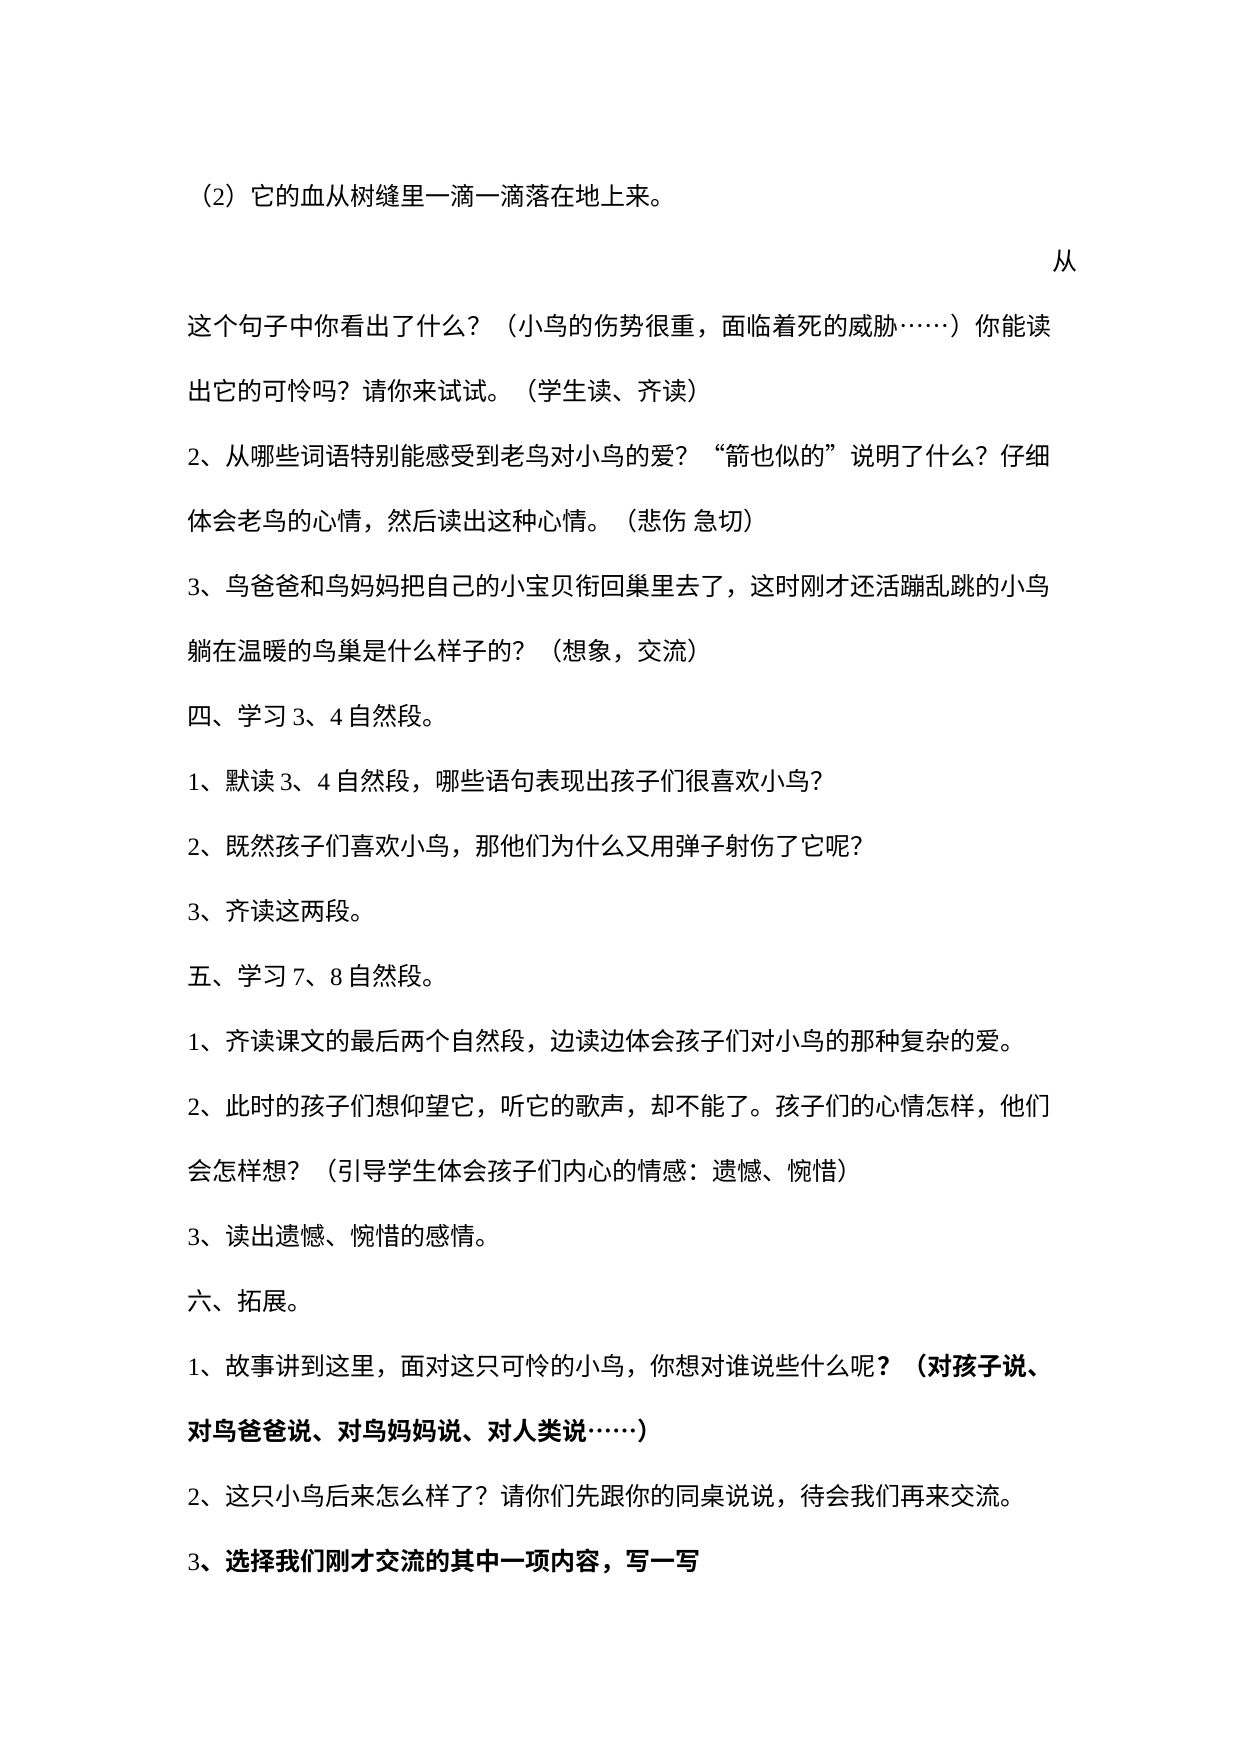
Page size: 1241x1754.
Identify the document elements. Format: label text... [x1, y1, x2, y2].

text 1、故事讲到这里，面对这只可怜的小鸟，你想对谁说些什么呢？（对孩子说、对鸟爸爸说、对鸟妈妈说、对人类说……） [187, 1332, 1053, 1462]
text 2、从哪些词语特别能感受到老鸟对小鸟的爱？“箭也似的”说明了什么？仔细体会老鸟的心情，然后读出这种心情。（悲伤 急切） [187, 422, 1053, 552]
text 1、齐读课文的最后两个自然段，边读边体会孩子们对小鸟的那种复杂的爱。 [187, 1007, 1053, 1072]
text 1、默读3、4自然段，哪些语句表现出孩子们很喜欢小鸟？ [187, 747, 1053, 812]
text 3、选择我们刚才交流的其中一项内容，写一写 [187, 1527, 1053, 1592]
text 3、齐读这两段。 [187, 877, 1053, 942]
text 五、学习7、8自然段。 [187, 942, 1053, 1007]
text 从这个句子中你看出了什么？（小鸟的伤势很重，面临着死的威胁……）你能读出它的可怜吗？请你来试试。（学生读、齐读） [187, 227, 1053, 422]
text 六、拓展。 [187, 1267, 1053, 1332]
text 3、鸟爸爸和鸟妈妈把自己的小宝贝衔回巢里去了，这时刚才还活蹦乱跳的小鸟躺在温暖的鸟巢是什么样子的？（想象，交流） [187, 552, 1053, 682]
text 2、这只小鸟后来怎么样了？请你们先跟你的同桌说说，待会我们再来交流。 [187, 1462, 1053, 1527]
text （2）它的血从树缝里一滴一滴落在地上来。 [187, 162, 1053, 227]
text 四、学习3、4自然段。 [187, 682, 1053, 747]
text 2、既然孩子们喜欢小鸟，那他们为什么又用弹子射伤了它呢？ [187, 812, 1053, 877]
text 2、此时的孩子们想仰望它，听它的歌声，却不能了。孩子们的心情怎样，他们会怎样想？（引导学生体会孩子们内心的情感：遗憾、惋惜） [187, 1072, 1053, 1202]
text 3、读出遗憾、惋惜的感情。 [187, 1202, 1053, 1267]
